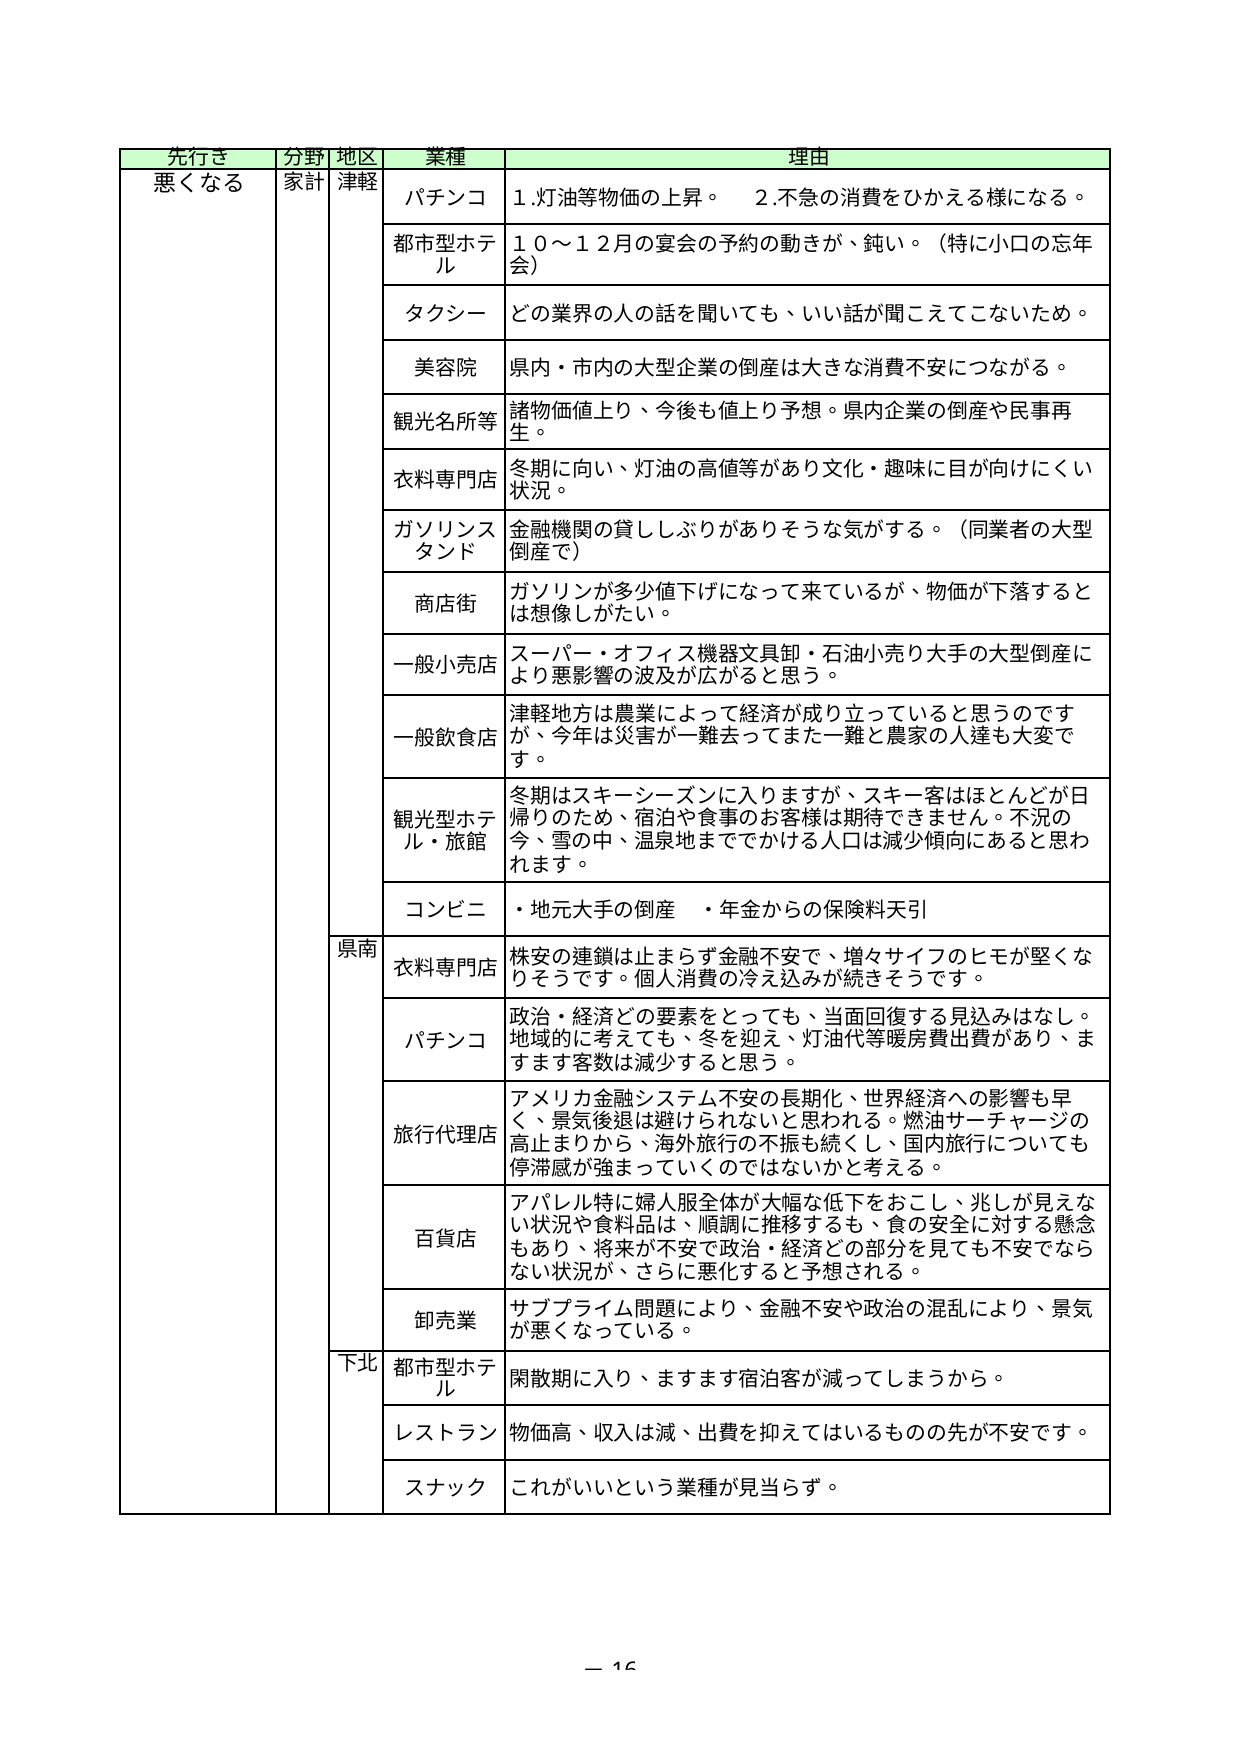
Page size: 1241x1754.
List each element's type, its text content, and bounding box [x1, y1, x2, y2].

table_cell 物価高、収入は減、出費を抑えてはいるものの先が不安です。 [506, 1406, 1109, 1458]
table_cell 閑散期に入り、ますます宿泊客が減ってしまうから。 [506, 1352, 1109, 1404]
table_cell 都市型ホテル [384, 225, 504, 284]
table_cell ・地元大手の倒産 ・年金からの保険料天引 [506, 883, 1109, 935]
table_cell 県南 [330, 937, 382, 1350]
table_cell タクシー [384, 286, 504, 339]
table_cell 諸物価値上り、今後も値上り予想。県内企業の倒産や民事再生。 [506, 395, 1109, 447]
table_cell 観光型ホテル・旅館 [384, 779, 504, 881]
table_cell 衣料専門店 [384, 450, 504, 509]
table_cell パチンコ [384, 170, 504, 223]
table_cell 商店街 [384, 573, 504, 632]
table_cell アパレル特に婦人服全体が大幅な低下をおこし、兆しが見えない状況や食料品は、順調に推移するも、食の安全に対する懸念もあり、将来が不安で政治・経済どの部分を見ても不安でならない状況が、さらに悪化すると予想される。 [506, 1186, 1109, 1288]
table_cell 金融機関の貸ししぶりがありそうな気がする。（同業者の大型倒産で） [506, 511, 1109, 571]
table_cell ガソリンスタンド [384, 511, 504, 571]
table_cell 下北 [330, 1352, 382, 1513]
table_cell 冬期に向い、灯油の高値等があり文化・趣味に目が向けにくい状況。 [506, 450, 1109, 509]
table_cell 冬期はスキーシーズンに入りますが、スキー客はほとんどが日帰りのため、宿泊や食事のお客様は期待できません。不況の 今、雪の中、温泉地まででかける人口は減少傾向にあると思われます。 [506, 779, 1109, 881]
table_cell 政治・経済どの要素をとっても、当面回復する見込みはなし。地域的に考えても、冬を迎え、灯油代等暖房費出費があり、ますます客数は減少すると思う。 [506, 999, 1109, 1080]
table_header 業種 [384, 150, 504, 168]
table_cell 都市型ホテル [384, 1352, 504, 1404]
table_header 地区 [330, 150, 382, 168]
table_header 理由 [506, 150, 1109, 168]
table_cell 県内・市内の大型企業の倒産は大きな消費不安につながる。 [506, 341, 1109, 393]
table_cell スナック [384, 1461, 504, 1513]
table_cell 旅行代理店 [384, 1082, 504, 1184]
table_cell 衣料専門店 [384, 937, 504, 997]
table_cell 一般飲食店 [384, 696, 504, 777]
table_header 分野 [277, 150, 328, 168]
table_cell スーパー・オフィス機器文具卸・石油小売り大手の大型倒産により悪影響の波及が広がると思う。 [506, 635, 1109, 694]
table_cell パチンコ [384, 999, 504, 1080]
table_cell 卸売業 [384, 1290, 504, 1350]
table_cell 美容院 [384, 341, 504, 393]
table_cell １.灯油等物価の上昇。 ２.不急の消費をひかえる様になる。 [506, 170, 1109, 223]
table_cell コンビニ [384, 883, 504, 935]
table_header 先行き [121, 150, 275, 168]
table_cell アメリカ金融システム不安の長期化、世界経済への影響も早 く、景気後退は避けられないと思われる。燃油サーチャージの高止まりから、海外旅行の不振も続くし、国内旅行についても停滞感が強まっていくのではないかと考える。 [506, 1082, 1109, 1184]
table_cell 百貨店 [384, 1186, 504, 1288]
table_cell 家計 [277, 170, 328, 1513]
table_cell レストラン [384, 1406, 504, 1458]
table_cell 津軽 [330, 170, 382, 935]
table_cell どの業界の人の話を聞いても、いい話が聞こえてこないため。 [506, 286, 1109, 339]
table_cell サブプライム問題により、金融不安や政治の混乱により、景気が悪くなっている。 [506, 1290, 1109, 1350]
table_cell 津軽地方は農業によって経済が成り立っていると思うのですが、今年は災害が一難去ってまた一難と農家の人達も大変です。 [506, 696, 1109, 777]
table_cell 悪くなる [121, 170, 275, 1513]
table_cell １０～１２月の宴会の予約の動きが、鈍い。（特に小口の忘年会） [506, 225, 1109, 284]
table_cell ガソリンが多少値下げになって来ているが、物価が下落するとは想像しがたい。 [506, 573, 1109, 632]
table_cell 一般小売店 [384, 635, 504, 694]
table_cell 株安の連鎖は止まらず金融不安で、増々サイフのヒモが堅くなりそうです。個人消費の冷え込みが続きそうです。 [506, 937, 1109, 997]
table_cell 観光名所等 [384, 395, 504, 447]
table_cell これがいいという業種が見当らず。 [506, 1461, 1109, 1513]
